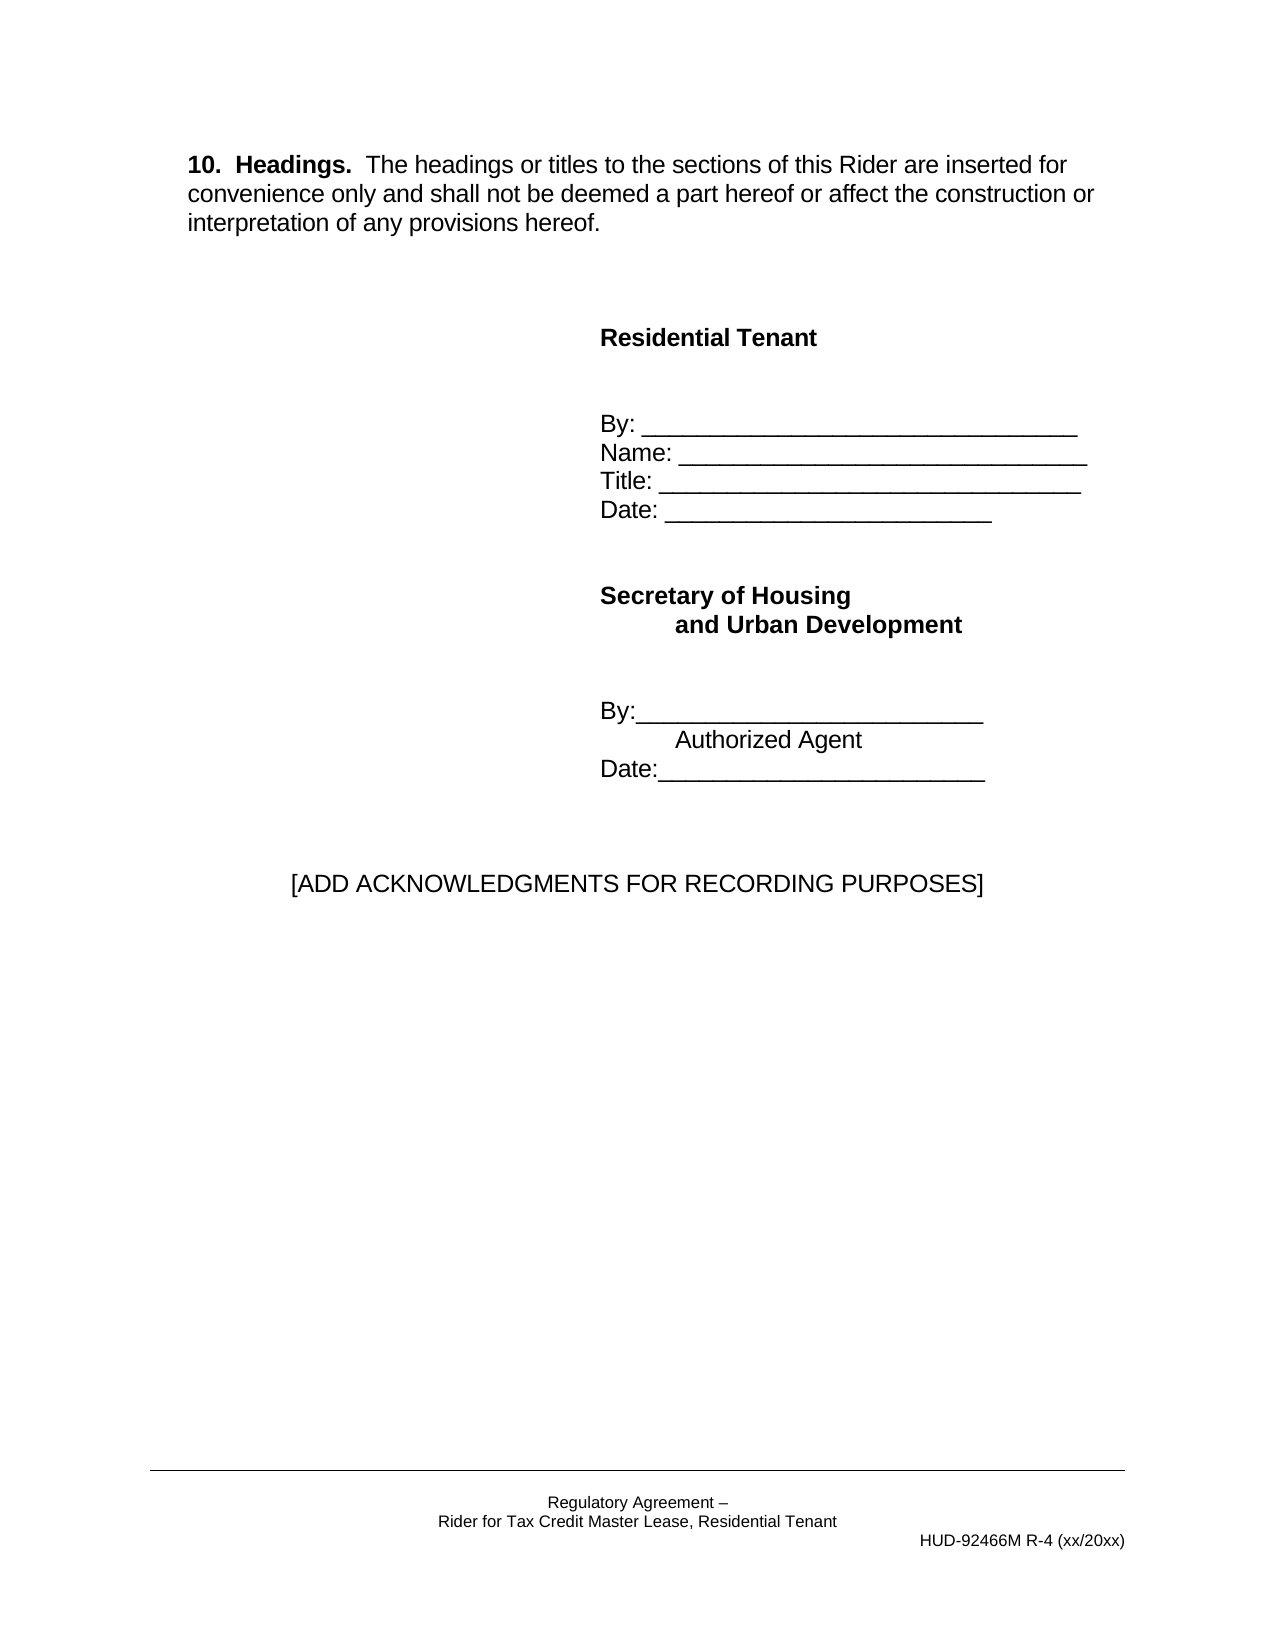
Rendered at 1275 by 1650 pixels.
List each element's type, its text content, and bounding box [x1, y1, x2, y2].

text By: ________________________________ [150, 409, 1125, 437]
text Title: _______________________________ [150, 466, 1125, 495]
text Secretary of Housing [150, 581, 1125, 610]
text and Urban Development [150, 610, 1125, 639]
text Authorized Agent [150, 725, 1125, 754]
text Date: ________________________ [150, 495, 1125, 524]
text Date:________________________ [150, 754, 1125, 782]
text 10. Headings. The headings or titles to the sections of this Rider are inserted for convenience only and shall not be deemed a part hereof or affect the construction or interpretation of any provisions hereof. [150, 150, 1125, 236]
text Residential Tenant [150, 322, 1125, 351]
text Name: ______________________________ [150, 437, 1125, 466]
text By:_________________________ [150, 696, 1125, 725]
text [ADD ACKNOWLEDGMENTS FOR RECORDING PURPOSES] [150, 869, 1125, 897]
